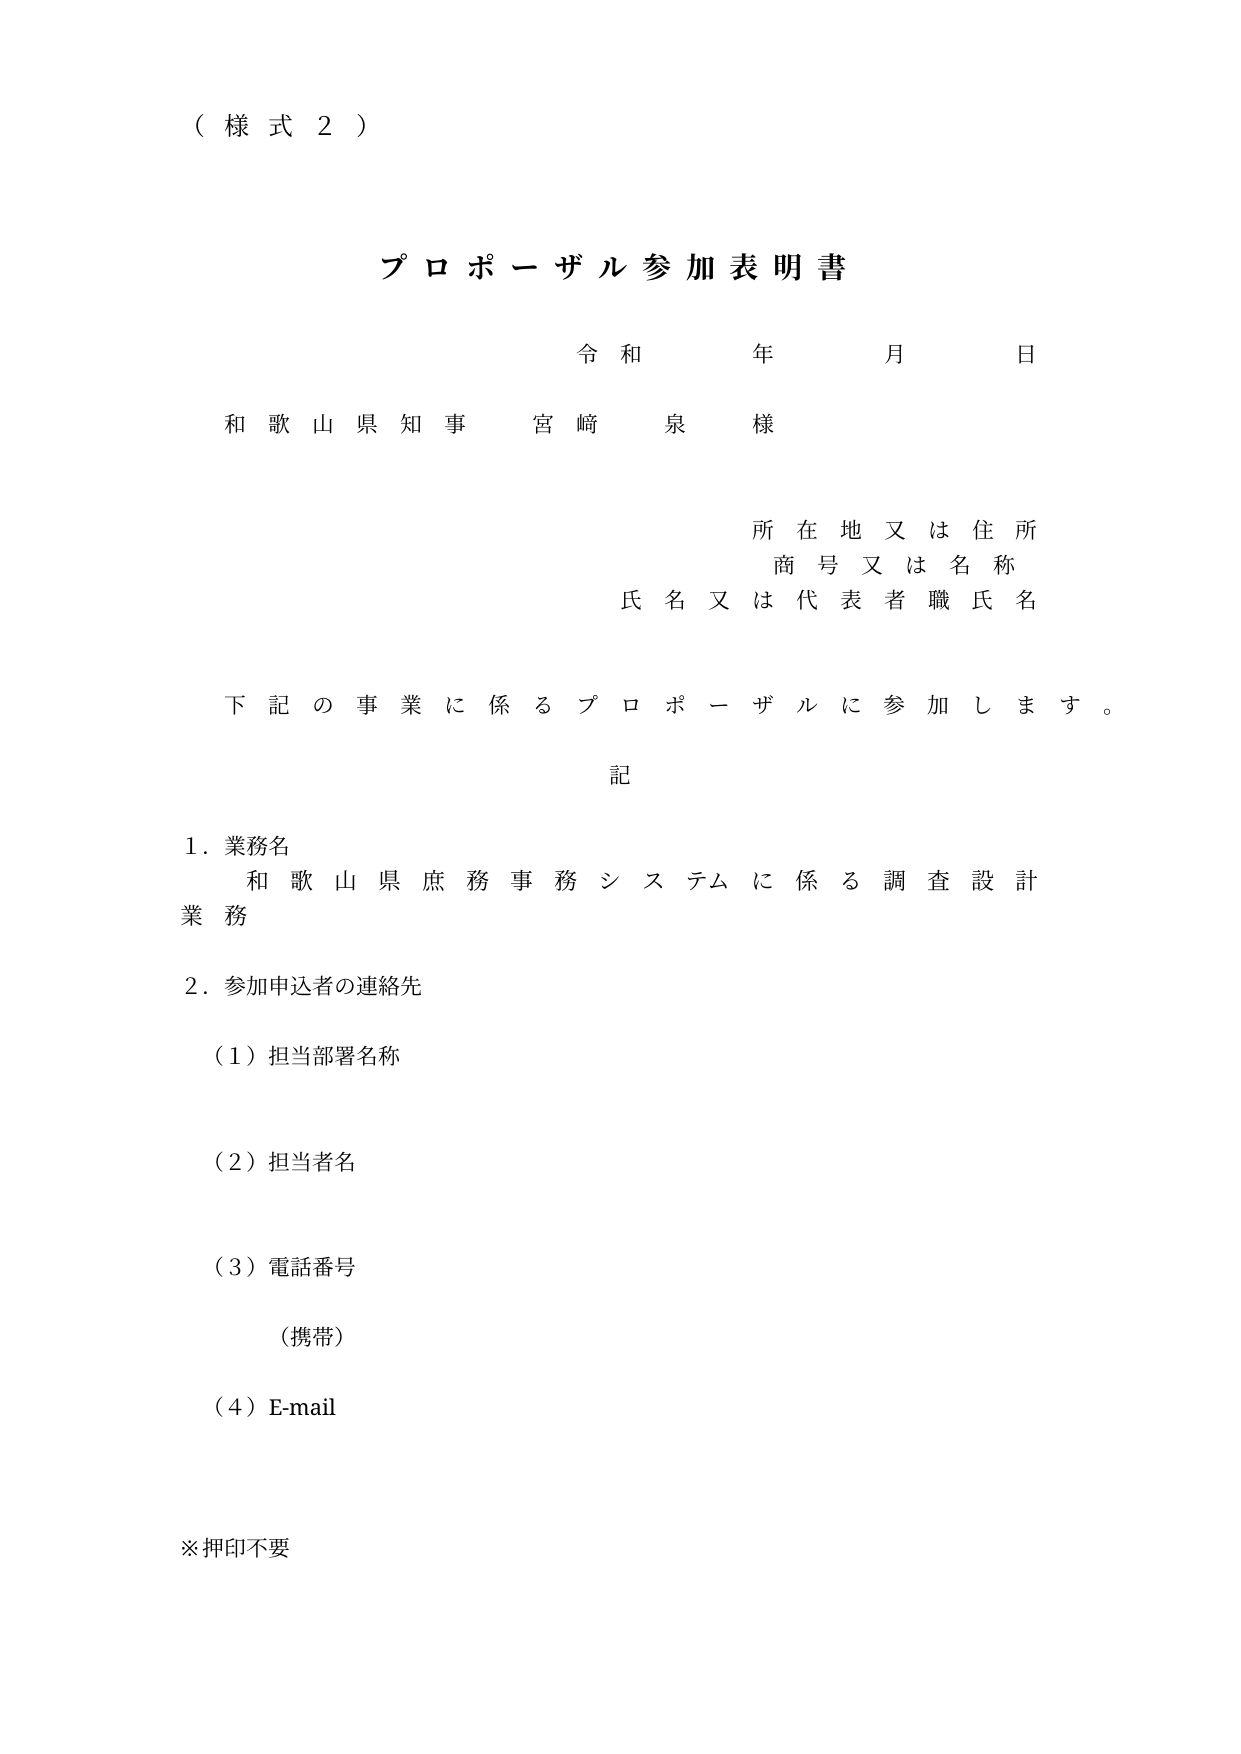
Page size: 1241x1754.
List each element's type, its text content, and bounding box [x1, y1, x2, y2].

text （携帯） [181, 1318, 1060, 1354]
text 令和 年 月 日 [181, 336, 1060, 371]
text 商号又は名称 [181, 546, 1037, 581]
text 記 [181, 757, 1060, 792]
text （１）担当部署名称 [181, 1038, 1060, 1073]
text （３）電話番号 [181, 1248, 1060, 1283]
text ※押印不要 [181, 1529, 1060, 1564]
text 和歌山県知事 宮﨑 泉 様 [181, 406, 1060, 441]
text １．業務名 [181, 827, 1060, 862]
text 下記の事業に係るプロポーザルに参加します。 [181, 687, 1060, 722]
text 和歌山県庶務事務システムに係る調査設計業務 [181, 862, 1060, 932]
text プロポーザル参加表明書 [181, 230, 1060, 301]
text （２）担当者名 [181, 1143, 1060, 1178]
text 所在地又は住所 [181, 511, 1060, 546]
text （４）E-mail [181, 1389, 1060, 1424]
text ２．参加申込者の連絡先 [181, 967, 1060, 1003]
text （様式２） [181, 90, 1060, 160]
text 氏名又は代表者職氏名 [181, 581, 1060, 616]
